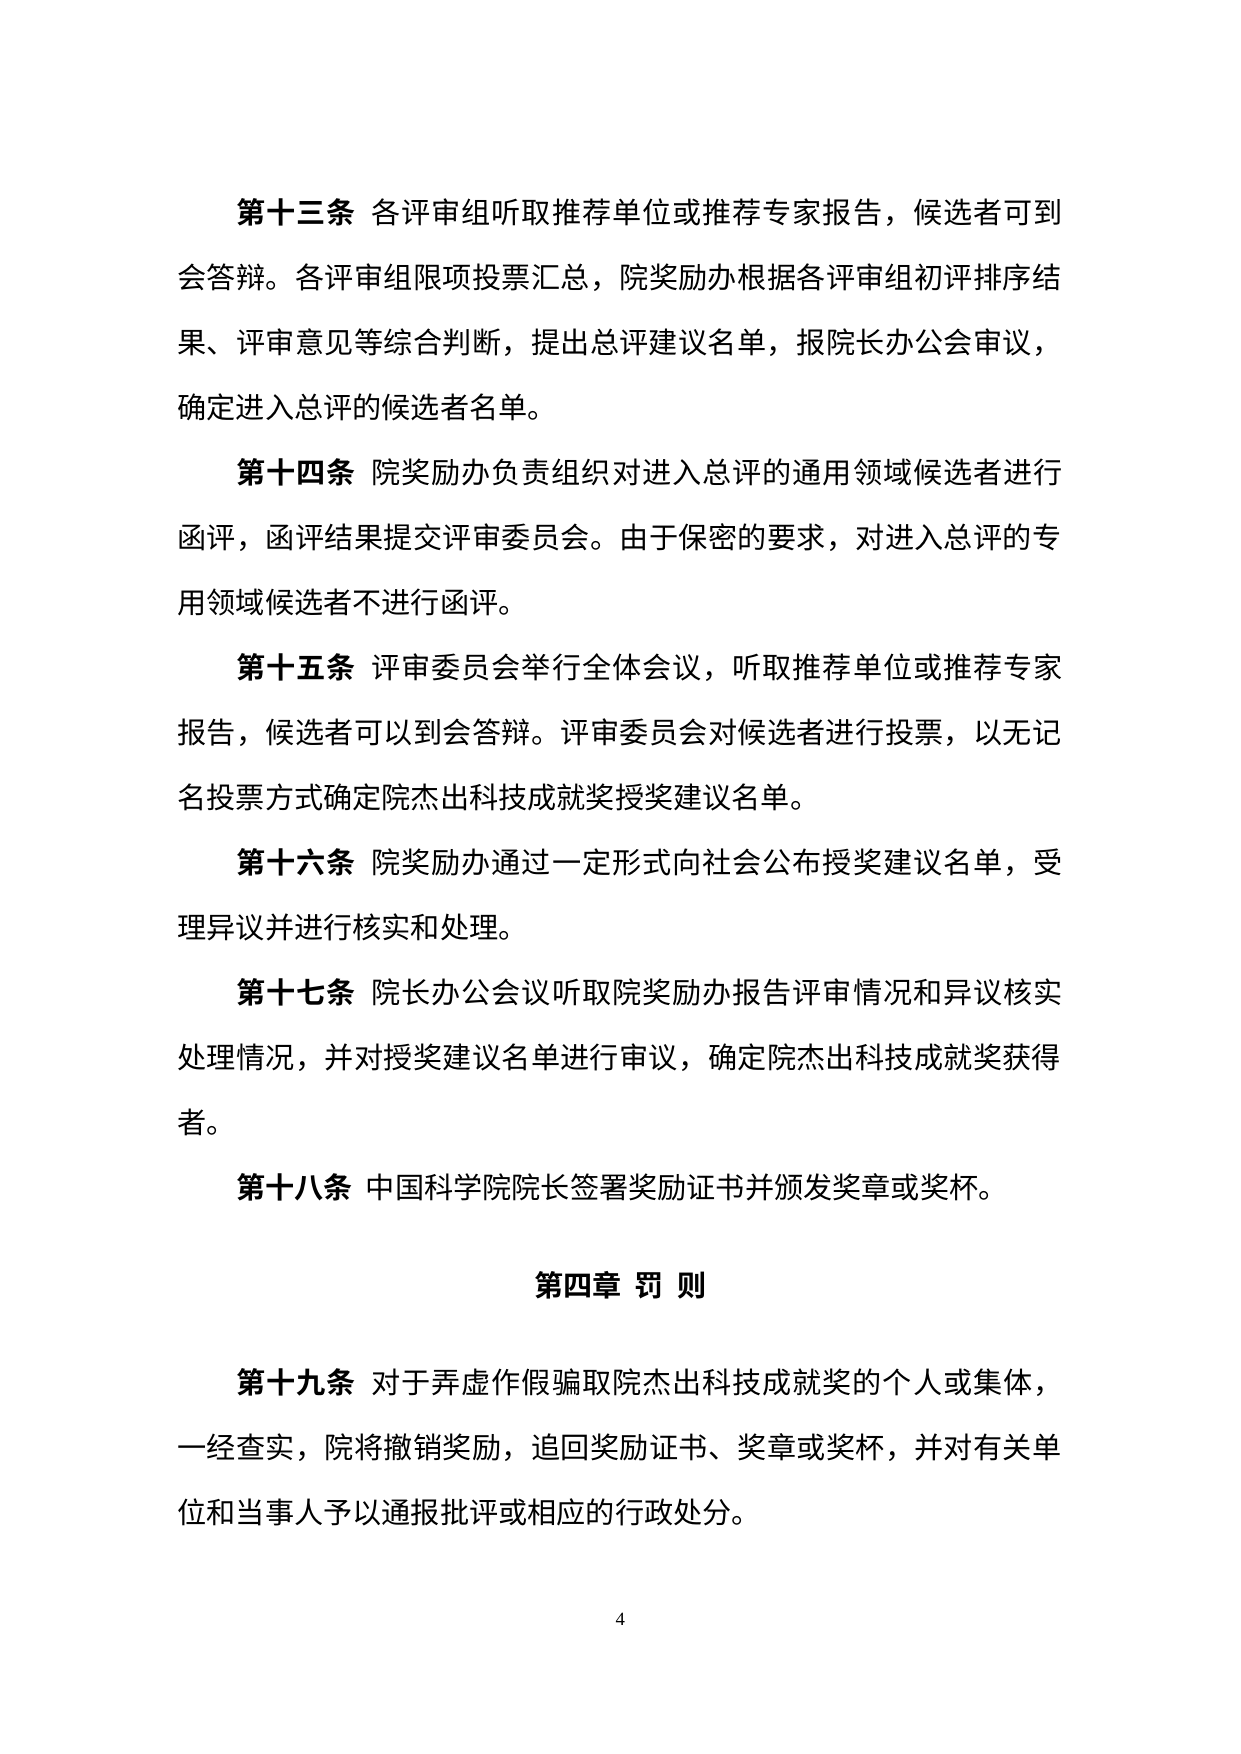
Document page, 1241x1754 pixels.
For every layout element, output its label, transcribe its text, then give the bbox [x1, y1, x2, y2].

text 第四章 罚 则 [177, 1251, 1063, 1316]
text 第十八条 中国科学院院长签署奖励证书并颁发奖章或奖杯。 [177, 1153, 1063, 1218]
text 第十三条 各评审组听取推荐单位或推荐专家报告，候选者可到会答辩。各评审组限项投票汇总，院奖励办根据各评审组初评排序结果、评审意见等综合判断，提出总评建议名单，报院长办公会审议，确定进入总评的候选者名单。 [177, 178, 1063, 438]
text 第十七条 院长办公会议听取院奖励办报告评审情况和异议核实处理情况，并对授奖建议名单进行审议，确定院杰出科技成就奖获得者。 [177, 958, 1063, 1153]
text 第十六条 院奖励办通过一定形式向社会公布授奖建议名单，受理异议并进行核实和处理。 [177, 828, 1063, 958]
text 第十九条 对于弄虚作假骗取院杰出科技成就奖的个人或集体，一经查实，院将撤销奖励，追回奖励证书、奖章或奖杯，并对有关单位和当事人予以通报批评或相应的行政处分。 [177, 1348, 1063, 1543]
text 第十四条 院奖励办负责组织对进入总评的通用领域候选者进行函评，函评结果提交评审委员会。由于保密的要求，对进入总评的专用领域候选者不进行函评。 [177, 438, 1063, 633]
text 第十五条 评审委员会举行全体会议，听取推荐单位或推荐专家报告，候选者可以到会答辩。评审委员会对候选者进行投票，以无记名投票方式确定院杰出科技成就奖授奖建议名单。 [177, 633, 1063, 828]
